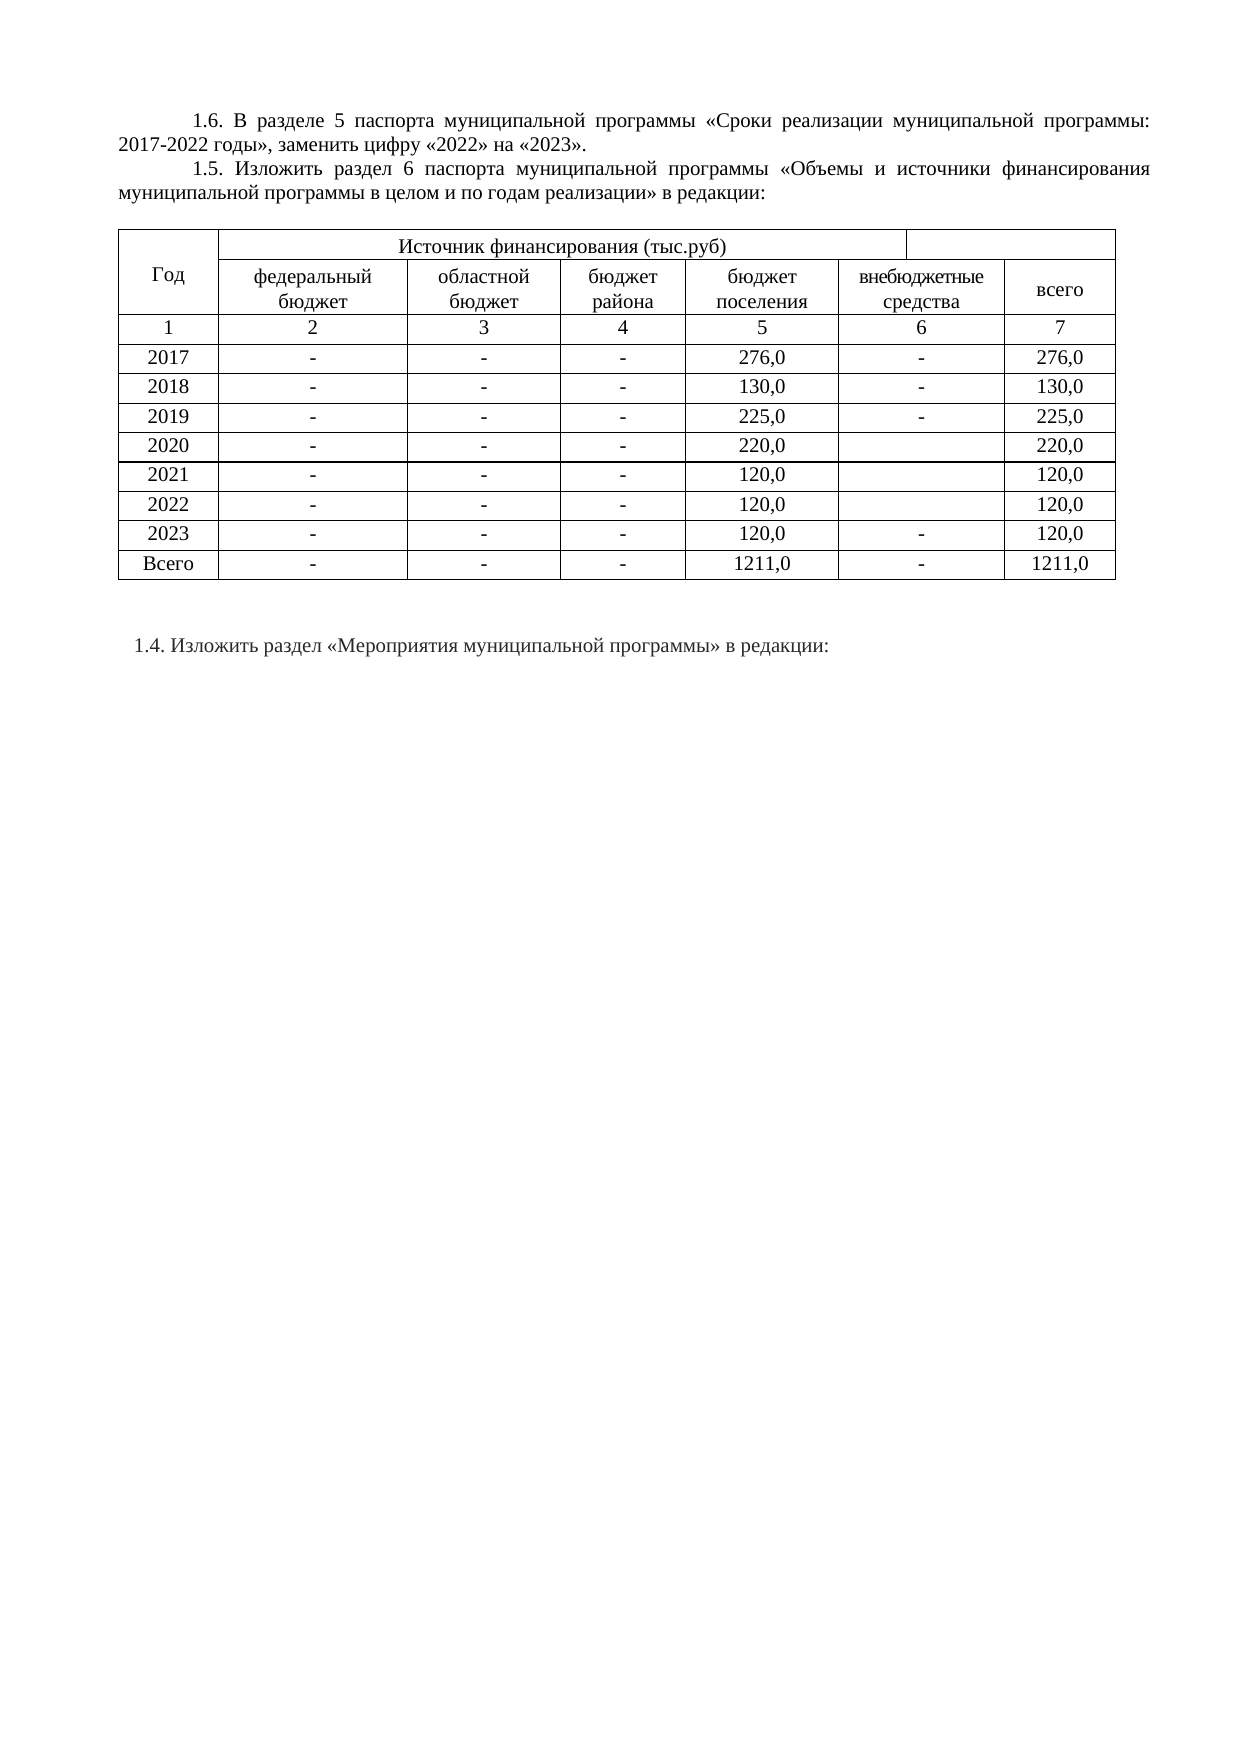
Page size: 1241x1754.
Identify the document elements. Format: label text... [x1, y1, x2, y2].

table_cell - [561, 345, 685, 373]
table_cell 220,0 [1005, 433, 1115, 461]
table_cell - [839, 404, 1004, 432]
table_cell - [561, 433, 685, 461]
table_cell 120,0 [686, 521, 838, 549]
table_cell [839, 433, 1004, 461]
table_cell областной бюджет [408, 260, 560, 314]
table_cell - [561, 551, 685, 579]
table_cell - [408, 345, 560, 373]
table_cell - [408, 521, 560, 549]
table_cell - [839, 551, 1004, 579]
table_cell 2022 [119, 492, 218, 520]
table_cell - [839, 374, 1004, 403]
table_cell - [408, 551, 560, 579]
table_cell - [839, 345, 1004, 373]
table_cell 225,0 [1005, 404, 1115, 432]
table_cell 1 [119, 315, 218, 344]
table_cell - [408, 404, 560, 432]
table_cell - [219, 551, 407, 579]
table_cell 276,0 [1005, 345, 1115, 373]
table_cell - [408, 463, 560, 491]
table_cell 2 [219, 315, 407, 344]
table_cell всего [1005, 260, 1115, 314]
table_cell 2019 [119, 404, 218, 432]
table_cell федеральный бюджет [219, 260, 407, 314]
table_cell [839, 492, 1004, 520]
table_cell - [561, 404, 685, 432]
table_cell - [219, 345, 407, 373]
table_cell - [219, 463, 407, 491]
table_cell - [219, 492, 407, 520]
table_cell Всего [119, 551, 218, 579]
table_cell 130,0 [1005, 374, 1115, 403]
table_header [907, 230, 1115, 259]
table_cell 120,0 [686, 463, 838, 491]
table_cell 4 [561, 315, 685, 344]
table_cell - [219, 433, 407, 461]
table_cell 1211,0 [1005, 551, 1115, 579]
table_cell - [561, 492, 685, 520]
table_cell 6 [839, 315, 1004, 344]
table_cell внебюджетные средства [839, 260, 1004, 314]
table_header Год [119, 230, 218, 314]
table_cell 120,0 [1005, 463, 1115, 491]
text 1.6. В разделе 5 паспорта муниципальной программы «Сроки реализации муниципальной программы: 2017-2022 годы», заменить цифру «2022» на «2023». [118, 108, 1152, 156]
table_cell - [219, 374, 407, 403]
text 1.4. Изложить раздел «Мероприятия муниципальной программы» в редакции: [118, 633, 1152, 657]
table_cell 120,0 [1005, 492, 1115, 520]
table_cell 120,0 [1005, 521, 1115, 549]
table_cell - [561, 374, 685, 403]
table_cell 120,0 [686, 492, 838, 520]
table_cell - [561, 521, 685, 549]
table_cell 2023 [119, 521, 218, 549]
table_cell 7 [1005, 315, 1115, 344]
table_cell 5 [686, 315, 838, 344]
table_cell 2017 [119, 345, 218, 373]
table_cell 3 [408, 315, 560, 344]
table_cell - [561, 463, 685, 491]
text 1.5. Изложить раздел 6 паспорта муниципальной программы «Объемы и источники финансирования муниципальной программы в целом и по годам реализации» в редакции: [118, 156, 1152, 204]
table_cell 225,0 [686, 404, 838, 432]
table_header Источник финансирования (тыс.руб) [219, 230, 906, 259]
table_cell - [219, 404, 407, 432]
table_cell - [219, 521, 407, 549]
table_cell 2021 [119, 463, 218, 491]
table_cell 220,0 [686, 433, 838, 461]
table_cell 1211,0 [686, 551, 838, 579]
table_cell бюджет района [561, 260, 685, 314]
table_cell 130,0 [686, 374, 838, 403]
table_cell - [408, 374, 560, 403]
table_cell - [408, 492, 560, 520]
table_cell - [408, 433, 560, 461]
table_cell бюджет поселения [686, 260, 838, 314]
table_cell 276,0 [686, 345, 838, 373]
table_cell - [839, 521, 1004, 549]
table_cell 2020 [119, 433, 218, 461]
table_cell 2018 [119, 374, 218, 403]
table_cell [839, 463, 1004, 491]
